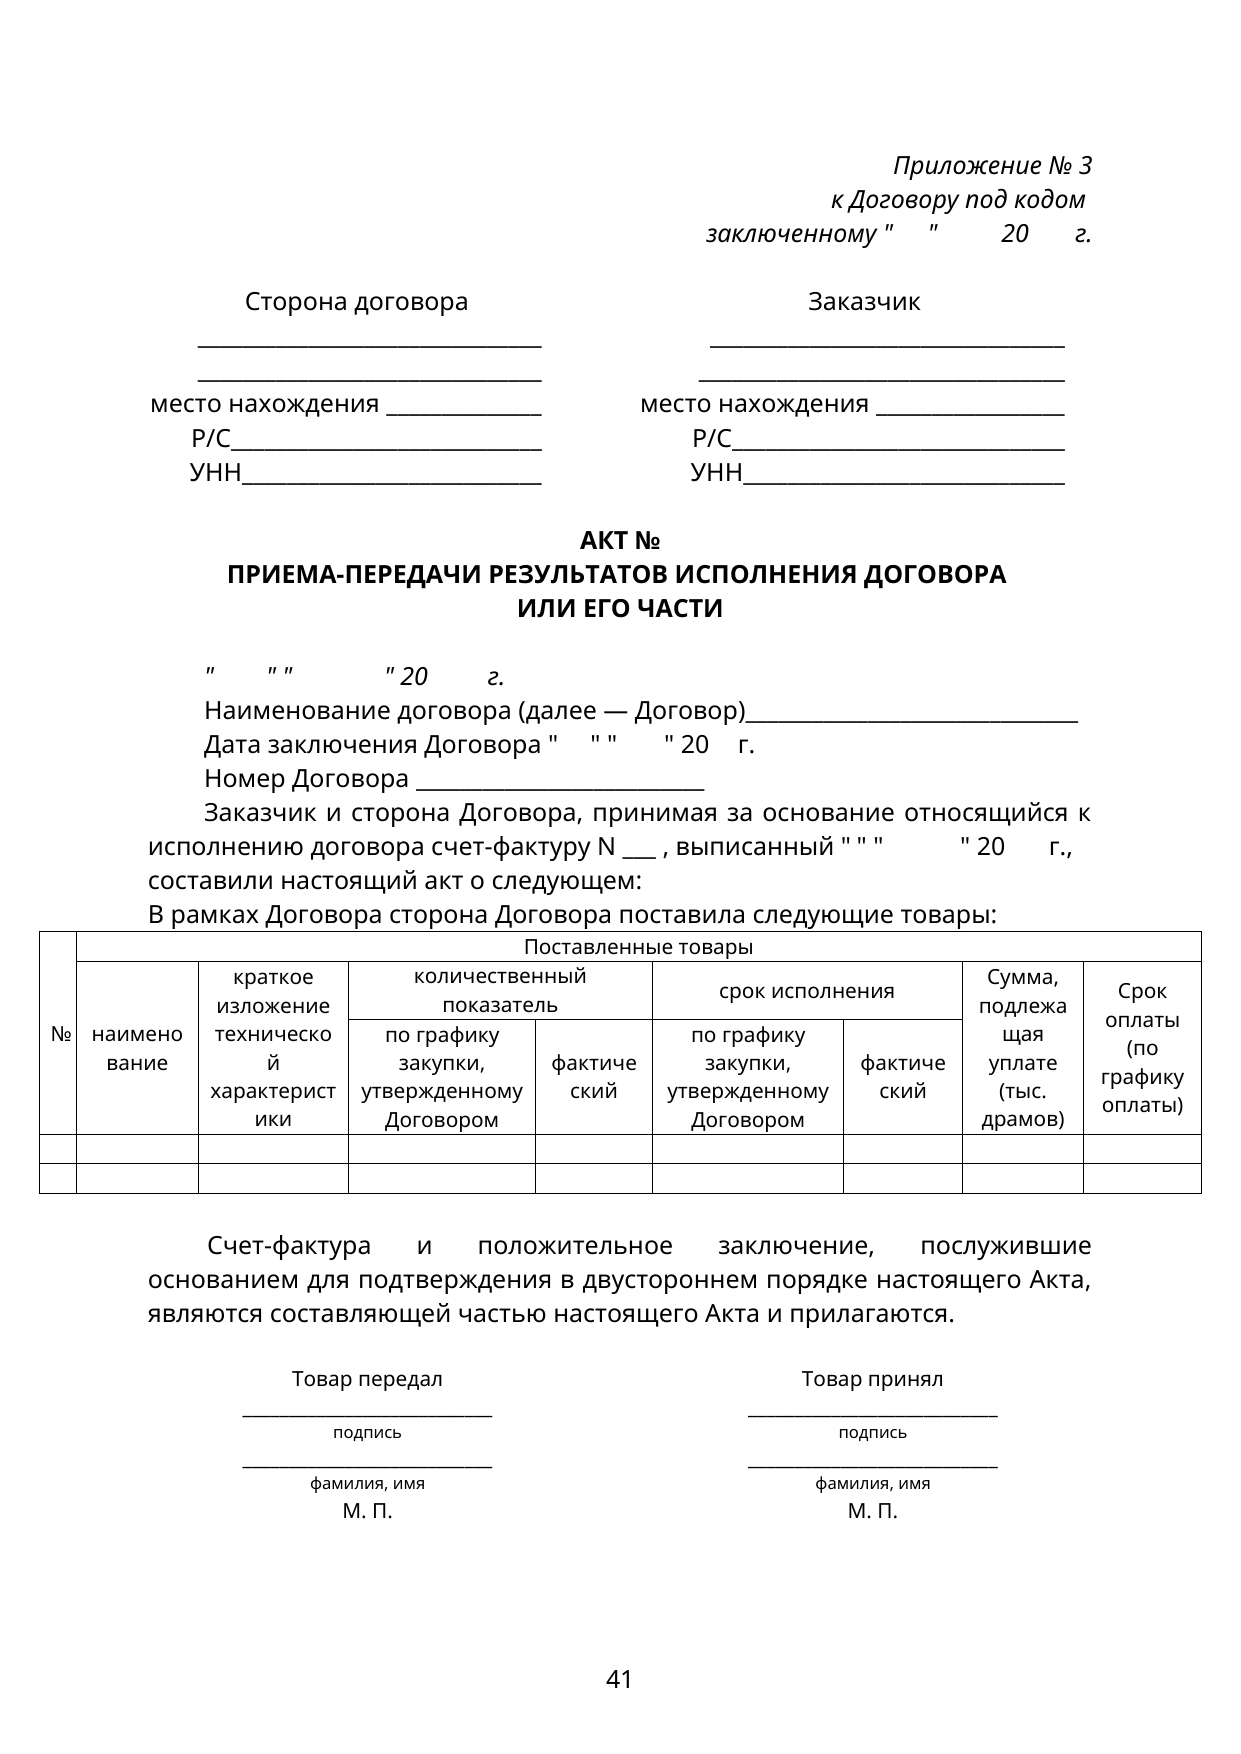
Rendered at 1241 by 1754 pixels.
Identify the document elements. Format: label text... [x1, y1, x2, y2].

table_cell [653, 1164, 843, 1193]
text Наименование договора (далее — Договор)______________________________ [148, 693, 1092, 727]
table_cell количественный показатель [349, 962, 652, 1018]
table_cell [349, 1135, 535, 1163]
table_cell ___________________________ фамилия, имя [620, 1444, 1126, 1496]
table_cell по графику закупки, утвержденному Договором [653, 1020, 843, 1134]
table_cell М. П. [620, 1496, 1126, 1525]
table_cell [536, 1164, 652, 1193]
table_cell ___________________________ подпись [620, 1393, 1126, 1443]
table_cell [199, 1135, 348, 1163]
table_cell ___________________________ фамилия, имя [115, 1444, 620, 1496]
text Дата заключения Договора " " " " 20 г. [148, 727, 1092, 761]
table_cell [1084, 1135, 1201, 1163]
table_cell [349, 1164, 535, 1193]
text ПРИЕМА-ПЕРЕДАЧИ РЕЗУЛЬТАТОВ ИСПОЛНЕНИЯ ДОГОВОРА ИЛИ ЕГО ЧАСТИ [148, 556, 1092, 624]
table_header Поставленные товары [77, 932, 1201, 961]
table_cell [40, 1164, 76, 1193]
text В рамках Договора сторона Договора поставила следующие товары: [148, 897, 1092, 931]
text Счет-фактура и положительное заключение, послужившие основанием для подтверждения в двустороннем порядке настоящего Акта, являются составляющей частью настоящего Акта и прилагаются. [148, 1228, 1092, 1330]
table_cell наименование [77, 962, 198, 1134]
table_cell [844, 1164, 962, 1193]
table_cell фактический [844, 1020, 962, 1134]
table_cell Срок оплаты (по графику оплаты) [1084, 962, 1201, 1134]
table_cell Сумма, подлежащая уплате (тыс. драмов) [963, 962, 1083, 1134]
table_cell М. П. [115, 1496, 620, 1525]
text Заказчик и сторона Договора, принимая за основание относящийся к исполнению договора счет-фактуру N ___ , выписанный " " " " 20 г., составили настоящий акт о следующем: [148, 795, 1092, 897]
table_cell краткое изложение технической характеристики [199, 962, 348, 1134]
table_header № [40, 932, 76, 1134]
table_cell ___________________________ подпись [115, 1393, 620, 1443]
text Приложение № 3 [148, 148, 1092, 182]
table_cell [77, 1135, 198, 1163]
table_cell [1084, 1164, 1201, 1193]
table_header Товар передал [115, 1364, 620, 1392]
table_header Сторона договора _______________________________ _______________________________ место нахождения ______________ Р/С____________________________ УНН___________________________ [112, 284, 601, 488]
table_cell [963, 1164, 1083, 1193]
table_cell [963, 1135, 1083, 1163]
text Номер Договора __________________________ [148, 761, 1092, 795]
text к Договору под кодом заключенному " " 20 г. [148, 182, 1092, 250]
table_header Товар принял [620, 1364, 1126, 1392]
table_cell [844, 1135, 962, 1163]
table_cell [536, 1135, 652, 1163]
table_cell по графику закупки, утвержденному Договором [349, 1020, 535, 1134]
table_cell [77, 1164, 198, 1193]
table_cell [40, 1135, 76, 1163]
table_cell [653, 1135, 843, 1163]
table_cell [199, 1164, 348, 1193]
text " " " " 20 г. [148, 659, 1092, 693]
table_header Заказчик ________________________________ _________________________________ место нахождения _________________ Р/С______________________________ УНН_____________________________ [601, 284, 1128, 488]
table_cell срок исполнения [653, 962, 962, 1018]
table_cell фактический [536, 1020, 652, 1134]
text АКТ № [148, 522, 1092, 556]
